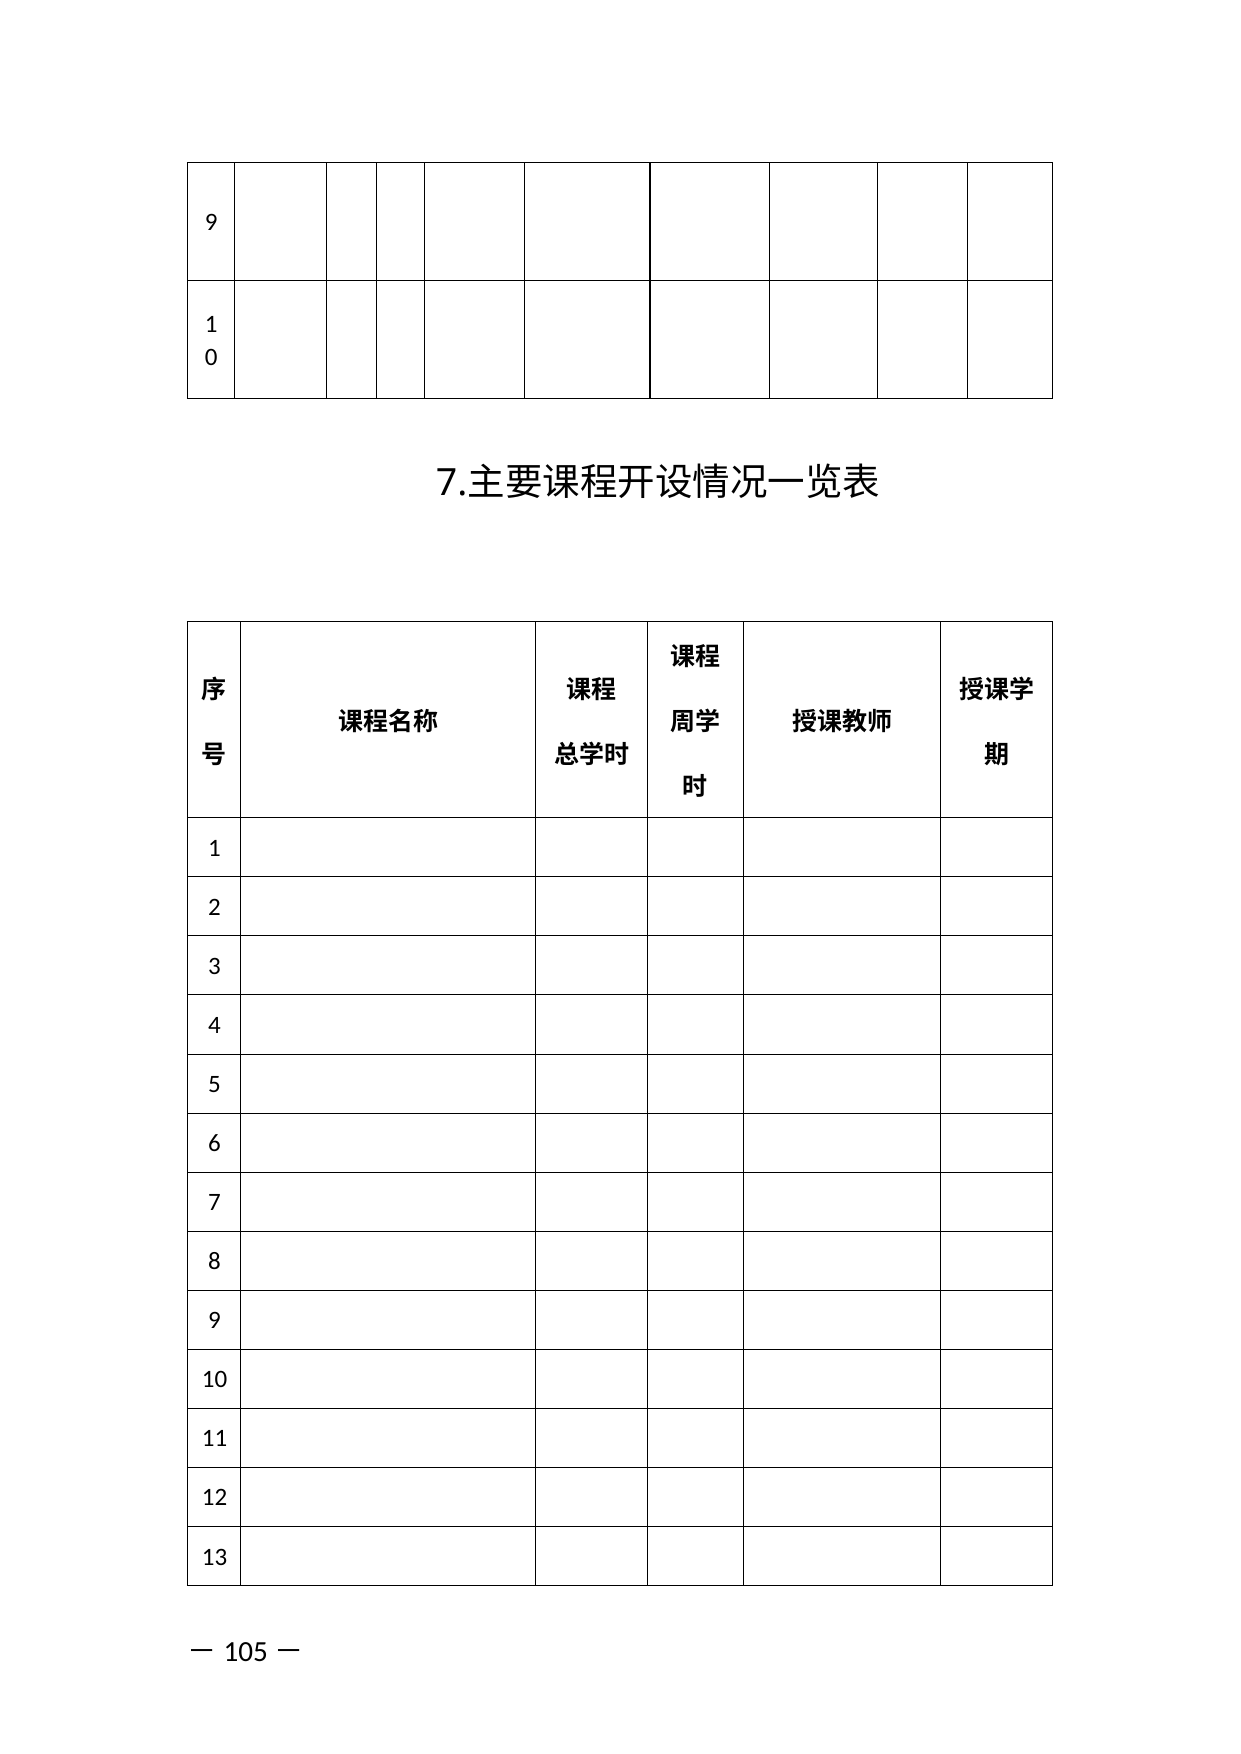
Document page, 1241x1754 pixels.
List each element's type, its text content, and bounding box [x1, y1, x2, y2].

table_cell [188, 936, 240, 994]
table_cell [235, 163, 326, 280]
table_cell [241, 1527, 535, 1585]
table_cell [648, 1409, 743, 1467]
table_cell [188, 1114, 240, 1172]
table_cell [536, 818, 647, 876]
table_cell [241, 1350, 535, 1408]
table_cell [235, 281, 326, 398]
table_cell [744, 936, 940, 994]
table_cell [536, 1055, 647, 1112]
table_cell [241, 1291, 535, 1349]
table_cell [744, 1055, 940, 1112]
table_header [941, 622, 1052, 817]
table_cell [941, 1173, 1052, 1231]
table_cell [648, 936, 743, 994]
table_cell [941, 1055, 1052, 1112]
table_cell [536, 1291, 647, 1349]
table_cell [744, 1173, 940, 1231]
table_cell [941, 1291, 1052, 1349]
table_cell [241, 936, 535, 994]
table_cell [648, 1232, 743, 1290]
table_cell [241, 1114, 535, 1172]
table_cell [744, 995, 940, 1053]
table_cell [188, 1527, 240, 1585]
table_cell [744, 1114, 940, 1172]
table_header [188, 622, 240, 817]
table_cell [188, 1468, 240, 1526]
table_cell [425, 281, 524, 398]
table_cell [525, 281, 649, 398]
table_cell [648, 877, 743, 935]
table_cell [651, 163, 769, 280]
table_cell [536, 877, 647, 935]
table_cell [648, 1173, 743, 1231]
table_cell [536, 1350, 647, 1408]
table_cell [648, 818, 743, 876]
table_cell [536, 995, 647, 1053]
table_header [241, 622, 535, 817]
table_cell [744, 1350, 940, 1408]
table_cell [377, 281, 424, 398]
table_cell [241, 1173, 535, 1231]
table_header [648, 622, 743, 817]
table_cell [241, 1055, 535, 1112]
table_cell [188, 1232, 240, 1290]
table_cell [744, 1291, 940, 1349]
text 7.主要课程开设情况一览表 [187, 447, 1053, 512]
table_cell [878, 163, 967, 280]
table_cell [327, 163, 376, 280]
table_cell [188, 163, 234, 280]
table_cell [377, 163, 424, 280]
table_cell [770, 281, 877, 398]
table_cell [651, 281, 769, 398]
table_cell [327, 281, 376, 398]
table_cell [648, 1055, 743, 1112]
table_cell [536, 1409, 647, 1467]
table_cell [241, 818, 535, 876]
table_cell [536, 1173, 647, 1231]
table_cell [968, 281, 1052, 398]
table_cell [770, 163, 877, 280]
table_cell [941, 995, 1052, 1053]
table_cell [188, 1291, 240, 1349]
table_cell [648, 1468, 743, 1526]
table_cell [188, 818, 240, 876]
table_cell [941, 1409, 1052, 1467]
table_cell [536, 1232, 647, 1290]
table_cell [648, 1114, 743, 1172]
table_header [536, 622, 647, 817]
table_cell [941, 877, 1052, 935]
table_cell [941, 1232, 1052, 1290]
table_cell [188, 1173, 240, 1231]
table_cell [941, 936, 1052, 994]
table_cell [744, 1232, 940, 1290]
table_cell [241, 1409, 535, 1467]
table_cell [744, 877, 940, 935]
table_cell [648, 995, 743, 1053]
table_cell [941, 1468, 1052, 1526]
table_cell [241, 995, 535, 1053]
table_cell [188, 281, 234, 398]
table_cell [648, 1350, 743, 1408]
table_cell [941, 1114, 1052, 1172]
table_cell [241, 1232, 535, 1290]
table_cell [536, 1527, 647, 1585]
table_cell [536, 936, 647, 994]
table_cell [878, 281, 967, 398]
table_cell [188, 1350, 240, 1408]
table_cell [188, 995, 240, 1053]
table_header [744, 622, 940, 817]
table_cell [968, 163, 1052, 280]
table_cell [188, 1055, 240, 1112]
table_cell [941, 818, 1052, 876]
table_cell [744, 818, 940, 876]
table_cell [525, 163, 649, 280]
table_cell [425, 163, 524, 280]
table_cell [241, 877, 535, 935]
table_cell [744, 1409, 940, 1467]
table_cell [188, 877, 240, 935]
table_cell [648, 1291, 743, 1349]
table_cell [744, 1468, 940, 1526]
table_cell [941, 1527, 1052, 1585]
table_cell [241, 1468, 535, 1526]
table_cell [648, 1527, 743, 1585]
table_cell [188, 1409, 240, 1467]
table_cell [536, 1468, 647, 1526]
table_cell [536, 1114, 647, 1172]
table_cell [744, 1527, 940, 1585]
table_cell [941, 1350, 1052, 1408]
